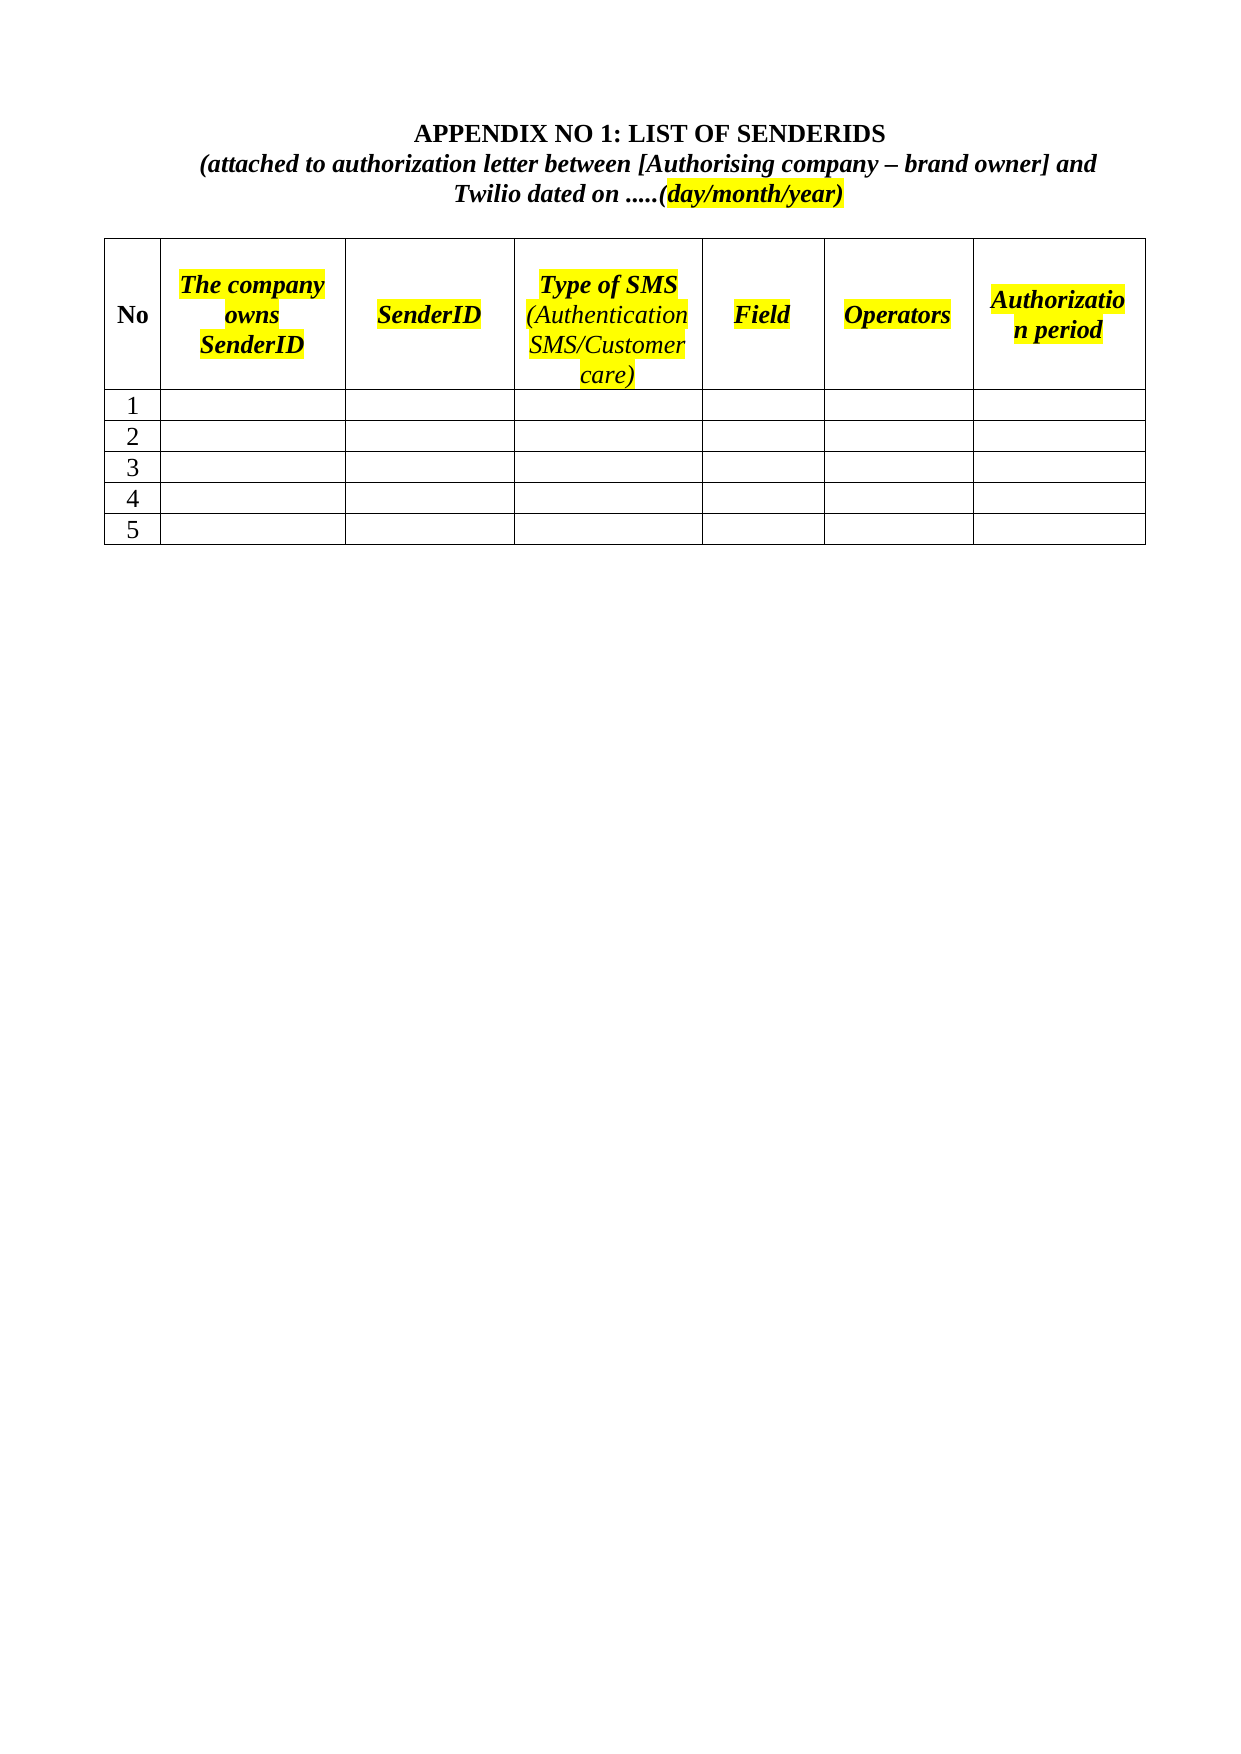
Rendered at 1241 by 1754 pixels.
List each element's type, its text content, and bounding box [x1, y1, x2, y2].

table_cell [515, 421, 702, 451]
table_header Operators [825, 239, 973, 389]
table_cell [515, 452, 702, 482]
table_cell [703, 514, 824, 544]
table_cell 2 [105, 421, 160, 451]
table_cell [825, 390, 973, 420]
table_header No [105, 239, 160, 389]
table_cell 4 [105, 483, 160, 513]
table_header The company owns SenderID [161, 239, 345, 389]
table_cell [161, 483, 345, 513]
table_cell [515, 483, 702, 513]
table_cell [161, 421, 345, 451]
table_cell 3 [105, 452, 160, 482]
table_cell [703, 390, 824, 420]
table_cell [346, 514, 514, 544]
table_cell [703, 452, 824, 482]
table_cell [974, 514, 1145, 544]
table_cell [974, 452, 1145, 482]
table_cell [161, 514, 345, 544]
table_cell [825, 483, 973, 513]
table_cell [703, 421, 824, 451]
table_cell [346, 390, 514, 420]
text (attached to authorization letter between [Authorising company – brand owner] and Twilio dated on .....(day/month/year) [177, 148, 1122, 208]
table_header Field [703, 239, 824, 389]
table_cell [515, 390, 702, 420]
table_cell [825, 452, 973, 482]
table_cell [974, 390, 1145, 420]
table_cell [703, 483, 824, 513]
table_cell [346, 483, 514, 513]
table_cell [161, 452, 345, 482]
table_cell [974, 421, 1145, 451]
table_cell [161, 390, 345, 420]
text APPENDIX NO 1: LIST OF SENDERIDS [177, 118, 1122, 148]
table_cell [825, 421, 973, 451]
table_cell [346, 421, 514, 451]
table_cell [346, 452, 514, 482]
table_cell 1 [105, 390, 160, 420]
table_cell 5 [105, 514, 160, 544]
table_header Type of SMS (Authentication SMS/Customer care) [515, 239, 702, 389]
table_header Authorization period [974, 239, 1145, 389]
table_cell [515, 514, 702, 544]
table_header SenderID [346, 239, 514, 389]
table_cell [974, 483, 1145, 513]
table_cell [825, 514, 973, 544]
